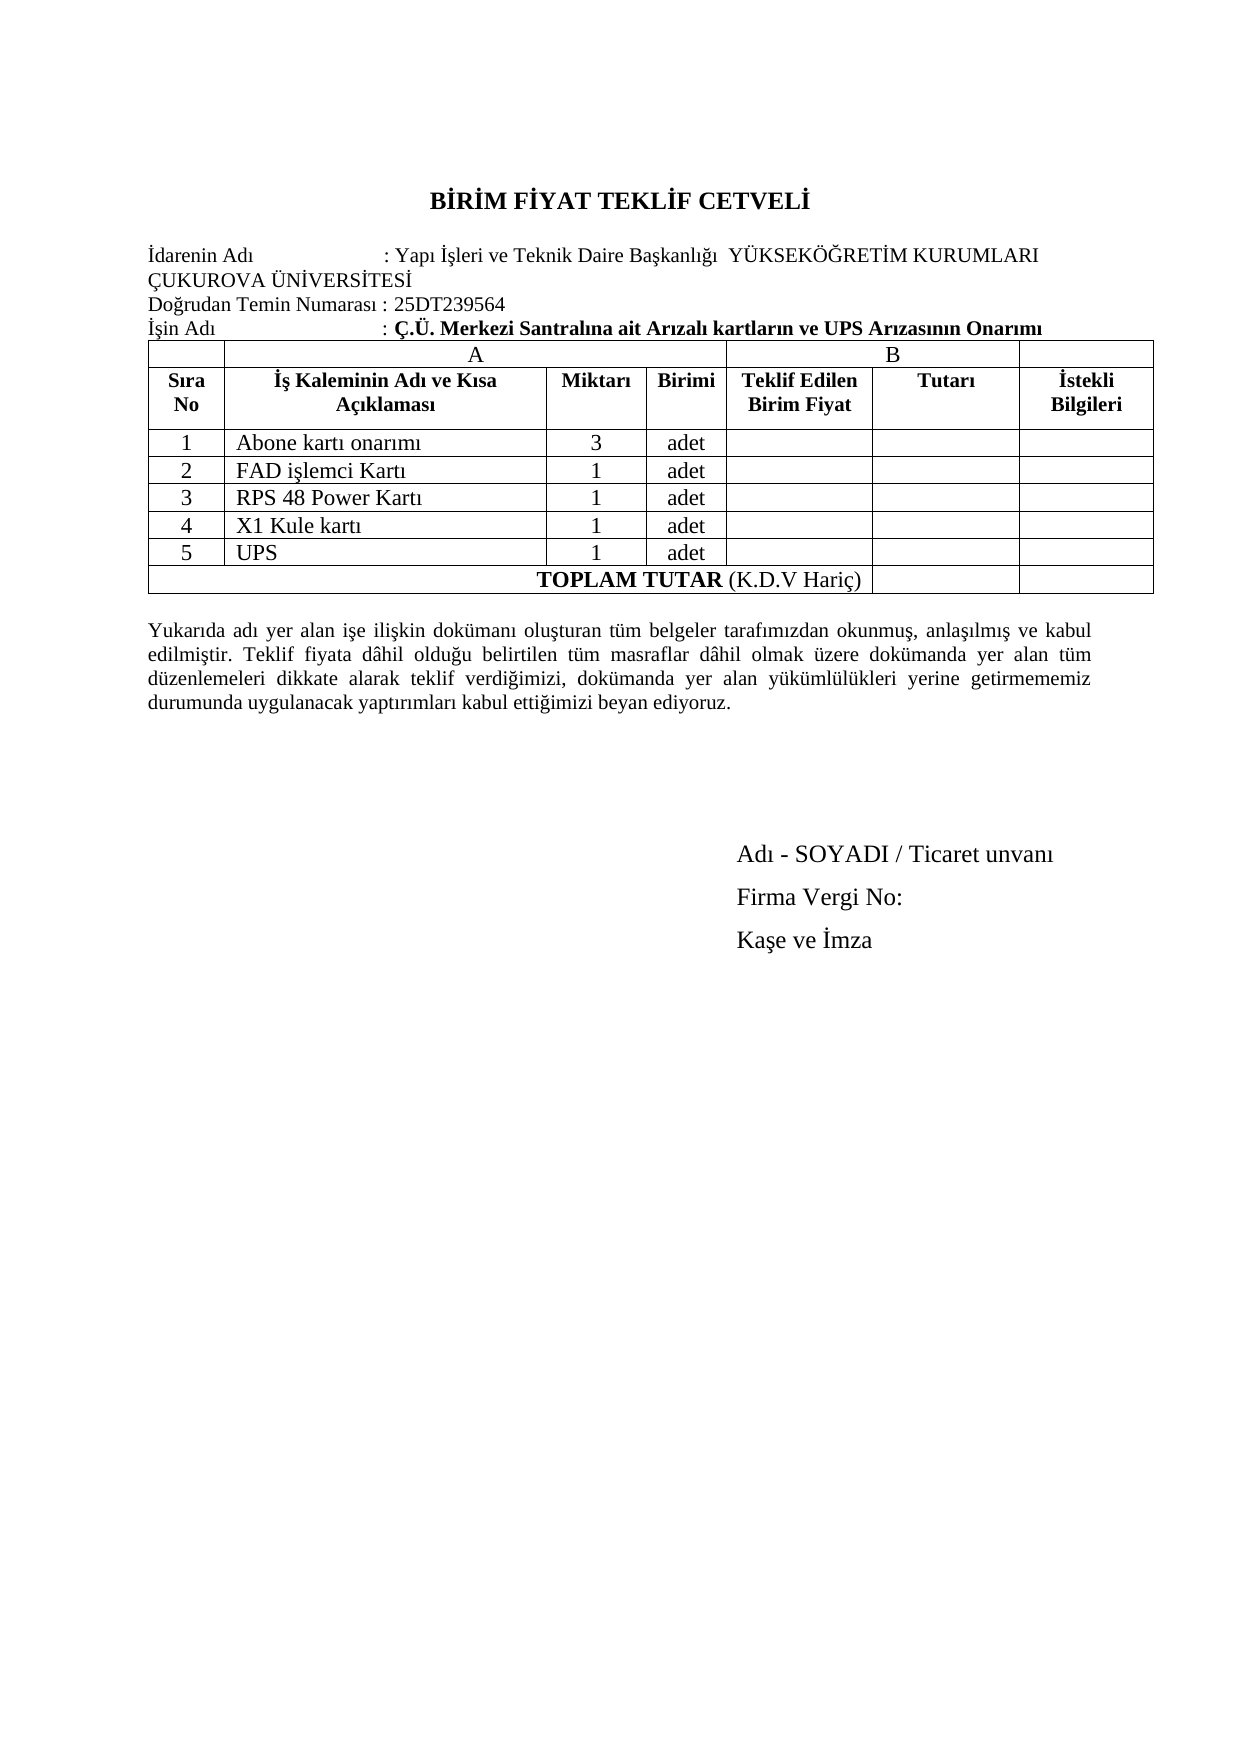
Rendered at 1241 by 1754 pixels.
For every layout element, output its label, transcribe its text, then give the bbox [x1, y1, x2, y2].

table_cell 3 [149, 484, 224, 511]
text İşin Adı : Ç.Ü. Merkezi Santralına ait Arızalı kartların ve UPS Arızasının Onarımı [148, 316, 1093, 340]
table_cell adet [647, 539, 726, 565]
table_cell [1020, 512, 1153, 538]
table_cell [873, 566, 1019, 593]
table_cell 3 [547, 430, 646, 456]
table_header [149, 341, 224, 367]
table_cell [873, 539, 1019, 565]
table_cell adet [647, 512, 726, 538]
table_cell [1020, 484, 1153, 511]
table_cell Tutarı [873, 368, 1019, 428]
table_cell 1 [149, 430, 224, 456]
table_cell Kaşe ve İmza [729, 925, 1093, 968]
table_cell Sıra No [149, 368, 224, 428]
table_header B [727, 341, 1019, 367]
table_cell [727, 457, 872, 483]
table_cell [1020, 539, 1153, 565]
table_cell UPS [225, 539, 546, 565]
table_cell adet [647, 457, 726, 483]
table_cell adet [647, 484, 726, 511]
table_cell Miktarı [547, 368, 646, 428]
table_cell İş Kaleminin Adı ve Kısa Açıklaması [225, 368, 546, 428]
table_cell [727, 430, 872, 456]
table_cell 1 [547, 512, 646, 538]
table_cell 1 [547, 457, 646, 483]
table_cell 1 [547, 484, 646, 511]
table_cell [873, 484, 1019, 511]
table_cell İstekli Bilgileri [1020, 368, 1153, 428]
text BİRİM FİYAT TEKLİF CETVELİ [148, 186, 1093, 215]
table_cell FAD işlemci Kartı [225, 457, 546, 483]
table_cell [1020, 566, 1153, 593]
table_header Adı - SOYADI / Ticaret unvanı Firma Vergi No: [729, 839, 1093, 925]
text Doğrudan Temin Numarası : 25DT239564 [148, 292, 1093, 316]
table_cell [727, 539, 872, 565]
table_cell 1 [547, 539, 646, 565]
table_cell [1020, 457, 1153, 483]
table_cell 4 [149, 512, 224, 538]
table_cell [873, 512, 1019, 538]
table_cell 2 [149, 457, 224, 483]
table_cell TOPLAM TUTAR (K.D.V Hariç) [149, 566, 872, 593]
table_cell [873, 457, 1019, 483]
table_cell [873, 430, 1019, 456]
table_cell Abone kartı onarımı [225, 430, 546, 456]
table_header [1020, 341, 1153, 367]
table_cell [727, 512, 872, 538]
table_cell [1020, 430, 1153, 456]
table_cell Birimi [647, 368, 726, 428]
table_cell 5 [149, 539, 224, 565]
table_cell adet [647, 430, 726, 456]
text İdarenin Adı : Yapı İşleri ve Teknik Daire Başkanlığı YÜKSEKÖĞRETİM KURUMLARI ÇUKUROVA ÜNİVERSİTESİ [148, 243, 1093, 292]
table_cell [727, 484, 872, 511]
table_cell Teklif Edilen Birim Fiyat [727, 368, 872, 428]
table_header A [225, 341, 726, 367]
table_cell X1 Kule kartı [225, 512, 546, 538]
table_cell RPS 48 Power Kartı [225, 484, 546, 511]
text Yukarıda adı yer alan işe ilişkin dokümanı oluşturan tüm belgeler tarafımızdan okunmuş, anlaşılmış ve kabul edilmiştir. Teklif fiyata dâhil olduğu belirtilen tüm masraflar dâhil olmak üzere dokümanda yer alan tüm düzenlemeleri dikkate alarak teklif verdiğimizi, dokümanda yer alan yükümlülükleri yerine getirmememiz durumunda uygulanacak yaptırımları kabul ettiğimizi beyan ediyoruz. [148, 618, 1093, 714]
